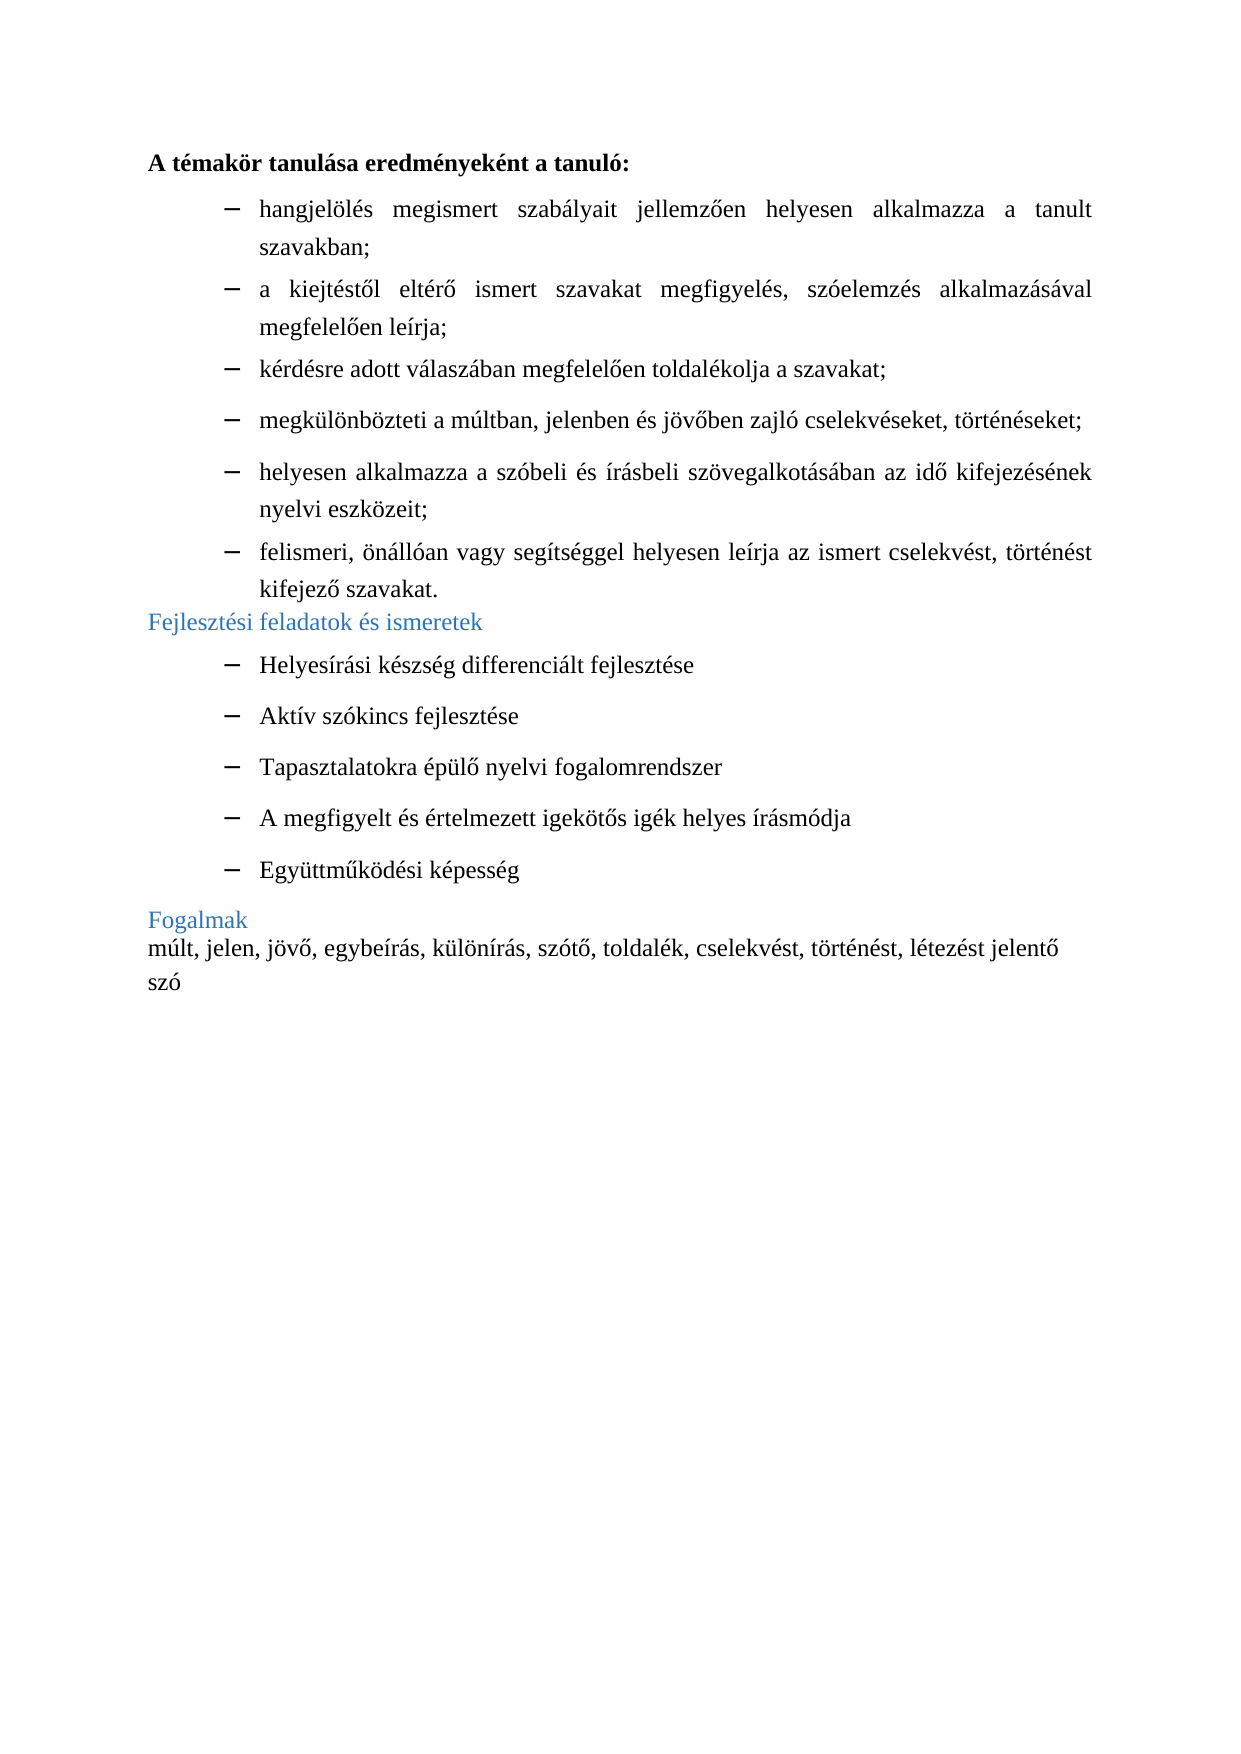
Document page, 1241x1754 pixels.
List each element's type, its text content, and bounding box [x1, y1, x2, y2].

list megkülönbözteti a múltban, jelenben és jövőben zajló cselekvéseket, történéseket; [222, 392, 1093, 443]
text múlt, jelen, jövő, egybeírás, különírás, szótő, toldalék, cselekvést, történést, létezést jelentő szó [148, 933, 1093, 995]
list helyesen alkalmazza a szóbeli és írásbeli szövegalkotásában az idő kifejezésének nyelvi eszközeit; [222, 443, 1093, 523]
list Helyesírási készség differenciált fejlesztése [222, 636, 1093, 687]
subtitle Fejlesztési feladatok és ismeretek [148, 607, 1093, 636]
list a kiejtéstől eltérő ismert szavakat megfigyelés, szóelemzés alkalmazásával megfelelően leírja; [222, 261, 1093, 341]
list Tapasztalatokra épülő nyelvi fogalomrendszer [222, 738, 1093, 790]
list hangjelölés megismert szabályait jellemzően helyesen alkalmazza a tanult szavakban; [222, 181, 1093, 261]
list Aktív szókincs fejlesztése [222, 687, 1093, 738]
list felismeri, önállóan vagy segítséggel helyesen leírja az ismert cselekvést, történést kifejező szavakat. [222, 523, 1093, 603]
list kérdésre adott válaszában megfelelően toldalékolja a szavakat; [222, 341, 1093, 392]
subtitle Fogalmak [148, 905, 1093, 933]
text A témakör tanulása eredményeként a tanuló: [148, 148, 1093, 176]
list A megfigyelt és értelmezett igekötős igék helyes írásmódja [222, 790, 1093, 841]
list Együttműködési képesség [222, 841, 1093, 892]
